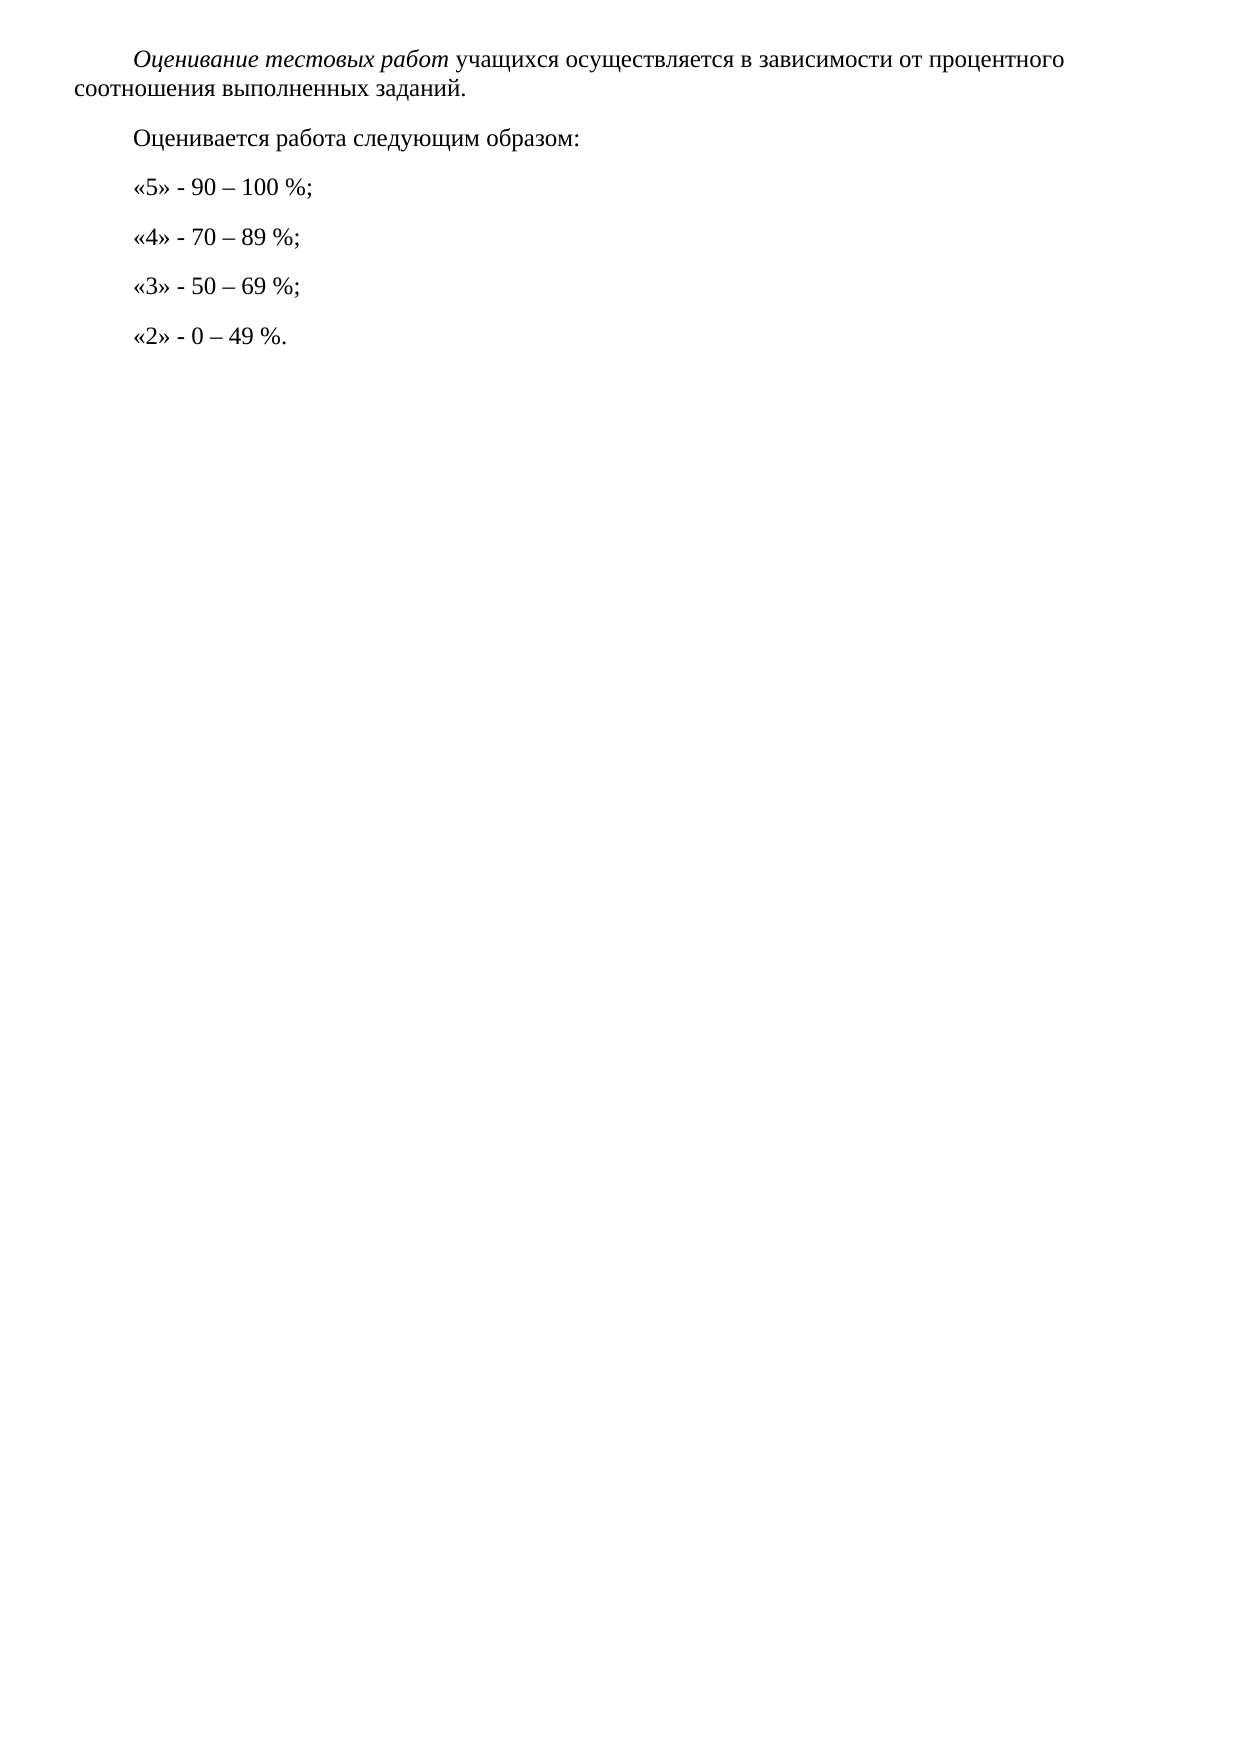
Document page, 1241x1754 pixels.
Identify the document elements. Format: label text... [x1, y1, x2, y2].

text «5» - 90 – 100 %; [74, 172, 1181, 201]
text Оценивание тестовых работ учащихся осуществляется в зависимости от процентного соотношения выполненных заданий. [74, 44, 1181, 102]
text «2» - 0 – 49 %. [74, 321, 1181, 350]
text «3» - 50 – 69 %; [74, 271, 1181, 300]
text «4» - 70 – 89 %; [74, 222, 1181, 251]
text Оценивается работа следующим образом: [74, 123, 1181, 151]
